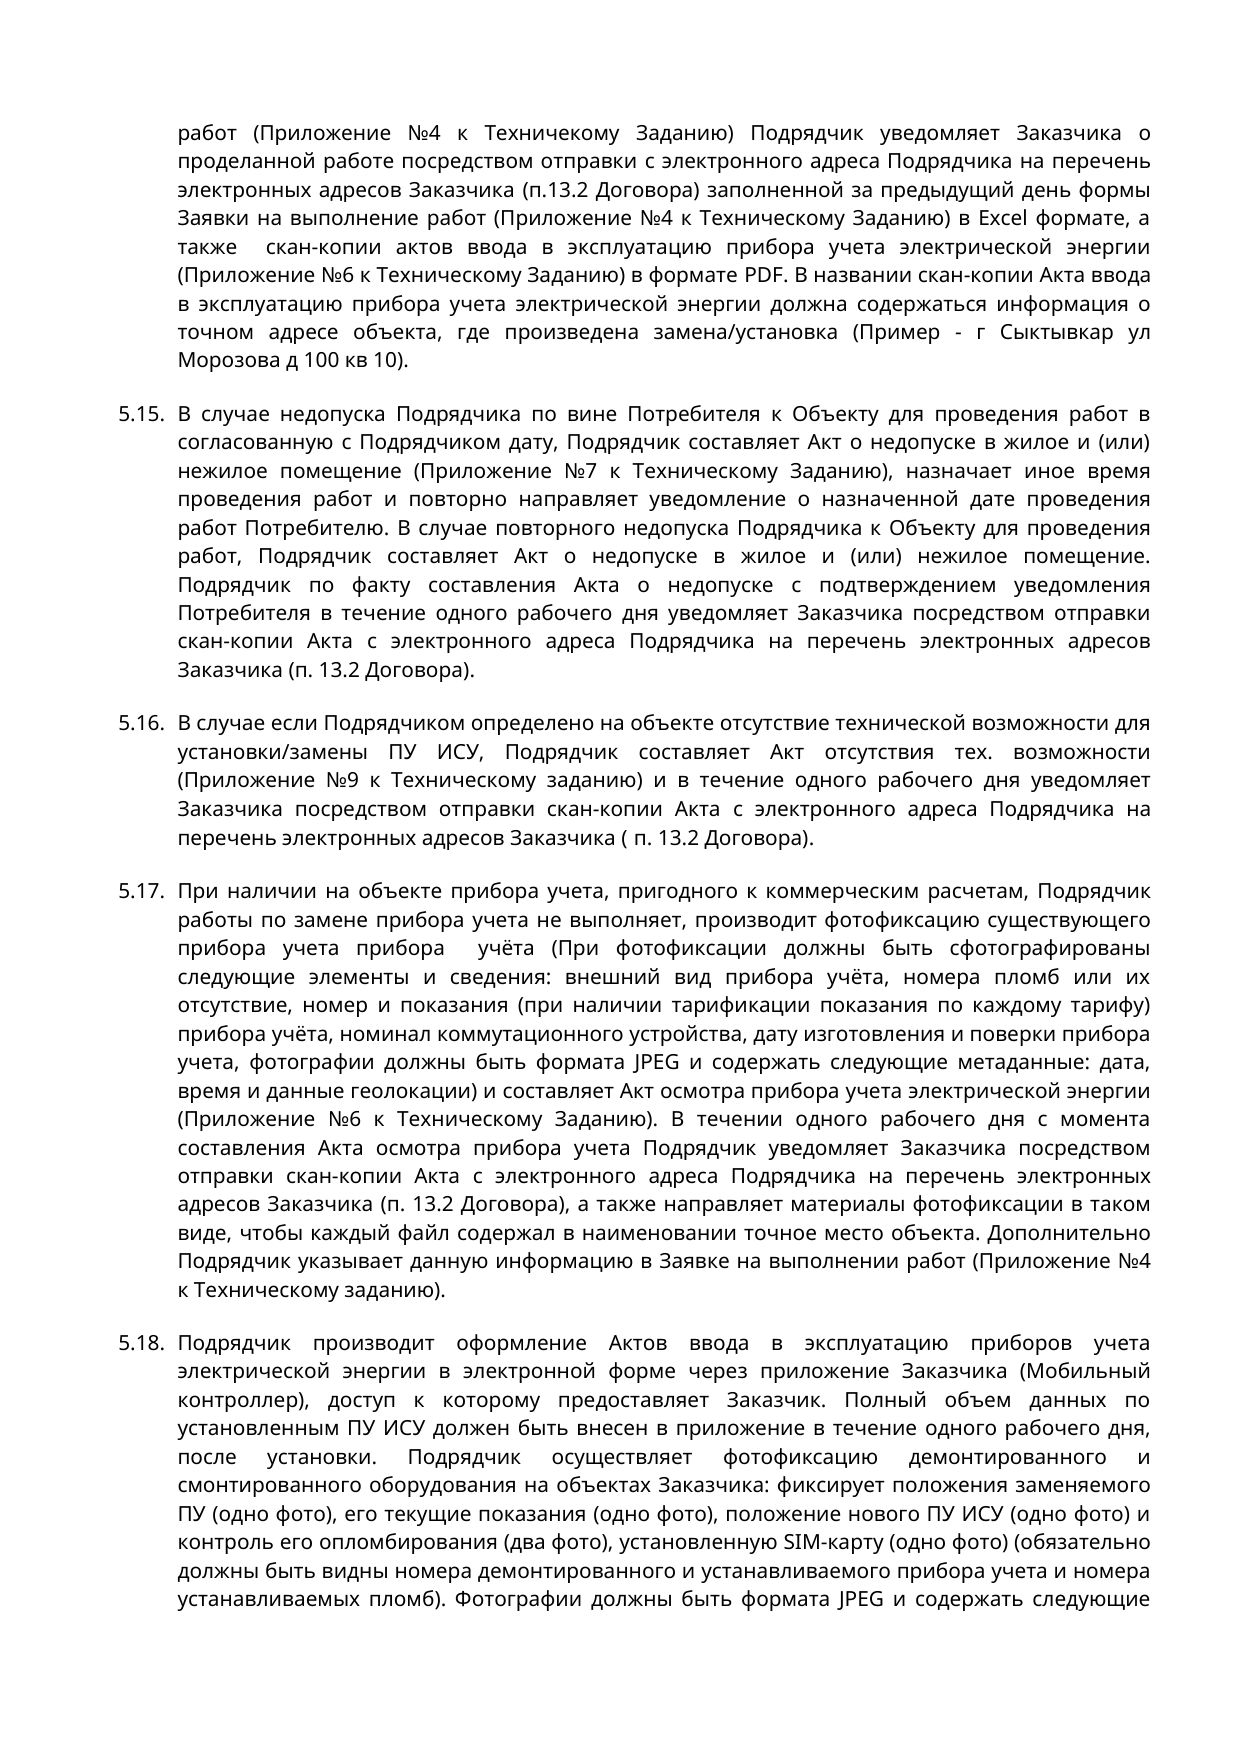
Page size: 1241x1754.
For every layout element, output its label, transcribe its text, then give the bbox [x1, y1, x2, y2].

list В случае недопуска Подрядчика по вине Потребителя к Объекту для проведения работ в согласованную с Подрядчиком дату, Подрядчик составляет Акт о недопуске в жилое и (или) нежилое помещение (Приложение №7 к Техническому Заданию), назначает иное время проведения работ и повторно направляет уведомление о назначенной дате проведения работ Потребителю. В случае повторного недопуска Подрядчика к Объекту для проведения работ, Подрядчик составляет Акт о недопуске в жилое и (или) нежилое помещение. Подрядчик по факту составления Акта о недопуске с подтверждением уведомления Потребителя в течение одного рабочего дня уведомляет Заказчика посредством отправки скан-копии Акта c электронного адреса Подрядчика на перечень электронных адресов Заказчика (п. 13.2 Договора). [118, 399, 1152, 683]
list В случае если Подрядчиком определено на объекте отсутствие технической возможности для установки/замены ПУ ИСУ, Подрядчик составляет Акт отсутствия тех. возможности (Приложение №9 к Техническому заданию) и в течение одного рабочего дня уведомляет Заказчика посредством отправки скан-копии Акта c электронного адреса Подрядчика на перечень электронных адресов Заказчика ( п. 13.2 Договора). [118, 708, 1152, 852]
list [118, 1328, 1152, 1613]
list При наличии на объекте прибора учета, пригодного к коммерческим расчетам, Подрядчик работы по замене прибора учета не выполняет, производит фотофиксацию существующего прибора учета прибора учёта (При фотофиксации должны быть сфотографированы следующие элементы и сведения: внешний вид прибора учёта, номера пломб или их отсутствие, номер и показания (при наличии тарификации показания по каждому тарифу) прибора учёта, номинал коммутационного устройства, дату изготовления и поверки прибора учета, фотографии должны быть формата JPEG и содержать следующие метаданные: дата, время и данные геолокации) и составляет Акт осмотра прибора учета электрической энергии (Приложение №6 к Техническому Заданию). В течении одного рабочего дня с момента составления Акта осмотра прибора учета Подрядчик уведомляет Заказчика посредством отправки скан-копии Акта c электронного адреса Подрядчика на перечень электронных адресов Заказчика (п. 13.2 Договора), а также направляет материалы фотофиксации в таком виде, чтобы каждый файл содержал в наименовании точное место объекта. Дополнительно Подрядчик указывает данную информацию в Заявке на выполнении работ (Приложение №4 к Техническому заданию). [118, 877, 1152, 1303]
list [118, 118, 1152, 374]
